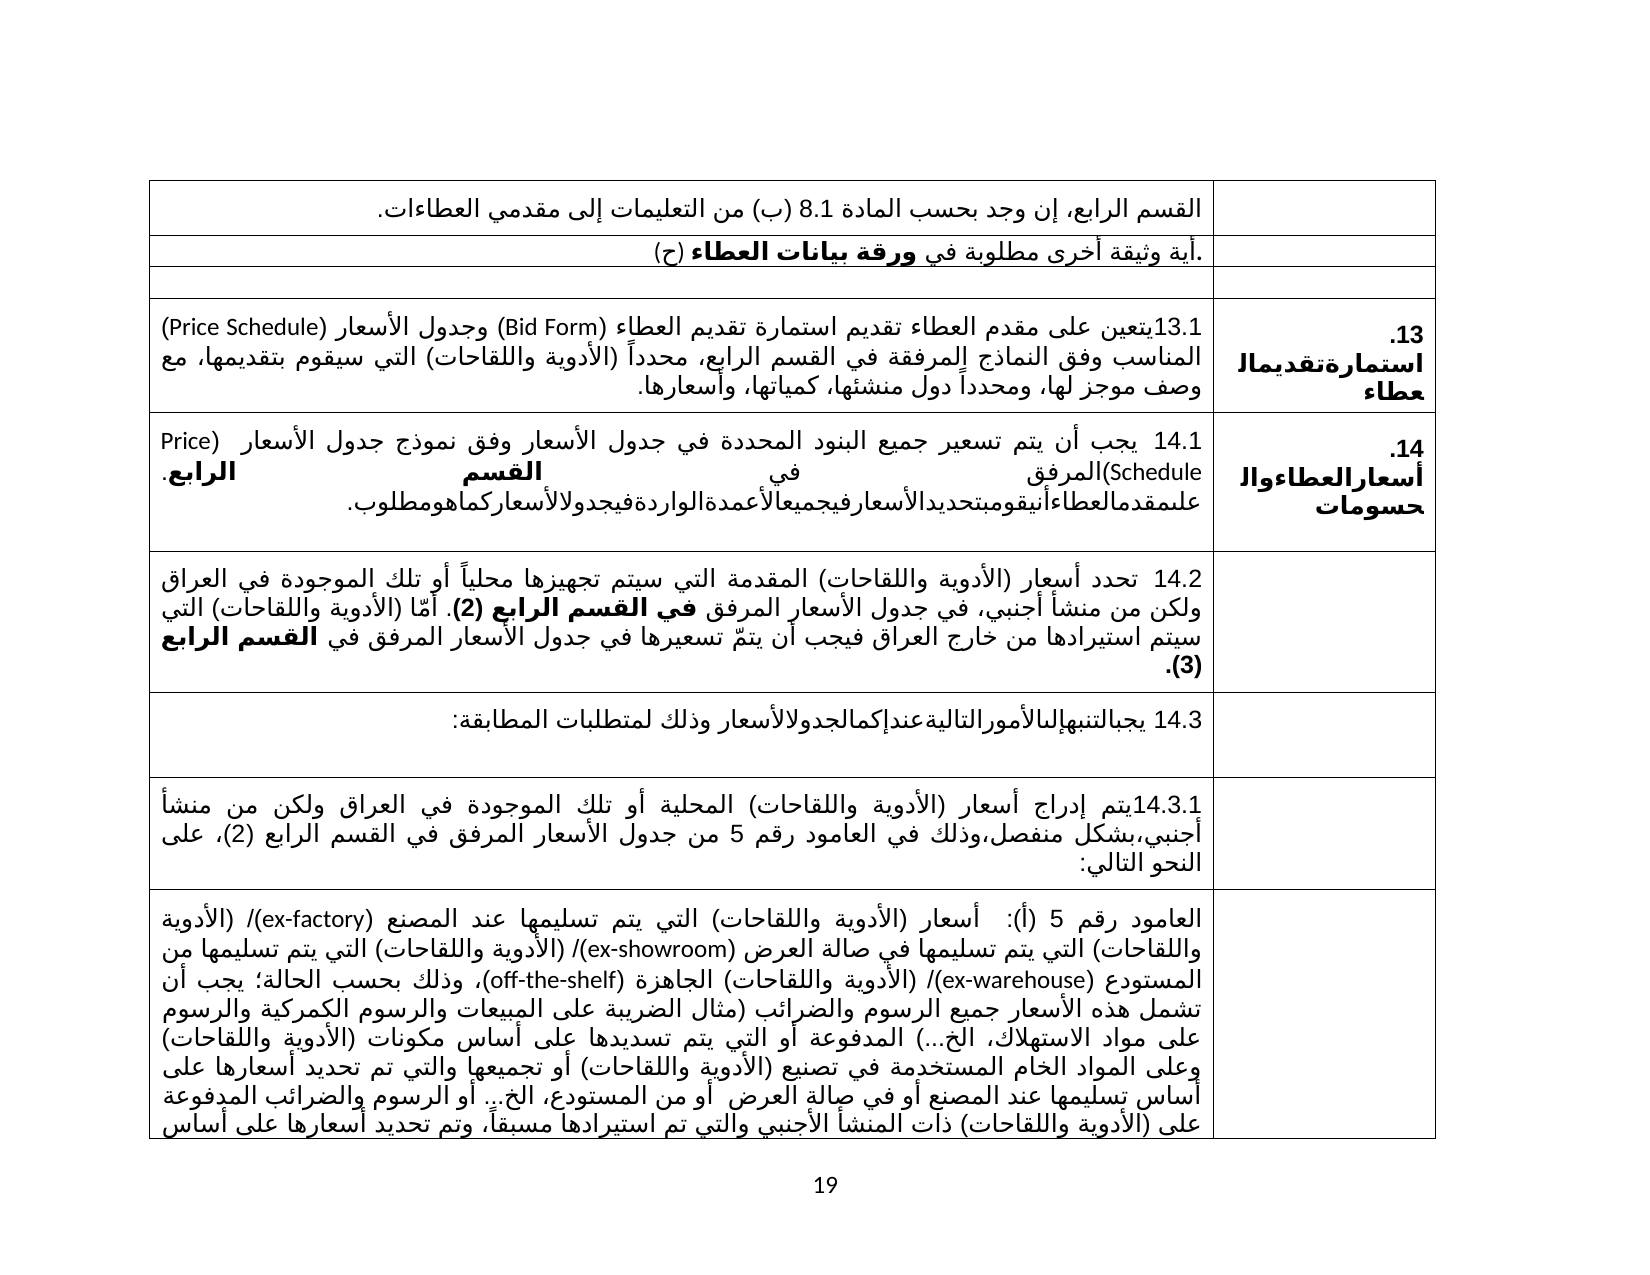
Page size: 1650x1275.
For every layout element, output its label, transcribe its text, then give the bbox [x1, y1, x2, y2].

table_cell [1214, 778, 1435, 889]
table_cell 14. أسعارالعطاءوالحسومات [1214, 413, 1435, 551]
table_cell 13.1يتعين على مقدم العطاء تقديم استمارة تقديم العطاء (Bid Form) وجدول الأسعار (Price Schedule) المناسب وفق النماذج المرفقة في القسم الرابع، محدداً (الأدوية واللقاحات) التي سيقوم بتقديمها، مع وصف موجز لها، ومحدداً دول منشئها، كمياتها، وأسعارها. [150, 299, 1213, 412]
table_cell 14.3.1يتم إدراج أسعار (الأدوية واللقاحات) المحلية أو تلك الموجودة في العراق ولكن من منشأ أجنبي،بشكل منفصل،وذلك في العامود رقم 5 من جدول الأسعار المرفق في القسم الرابع (2)، على النحو التالي: [150, 778, 1213, 889]
table_cell 14.1 يجب أن يتم تسعير جميع البنود المحددة في جدول الأسعار وفق نموذج جدول الأسعار (Price Schedule)المرفق في القسم الرابع. علىمقدمالعطاءأنيقومبتحديدالأسعارفيجميعالأعمدةالواردةفيجدولالأسعاركماهومطلوب. [150, 413, 1213, 551]
table_cell 13. استمارةتقديمالعطاء [1214, 299, 1435, 412]
table_cell [1214, 181, 1435, 235]
table_cell (ح) أية وثيقة أخرى مطلوبة في ورقة بيانات العطاء. [150, 236, 1213, 266]
table_cell [1214, 890, 1435, 1138]
table_cell 14.2 تحدد أسعار (الأدوية واللقاحات) المقدمة التي سيتم تجهيزها محلياً أو تلك الموجودة في العراق ولكن من منشأ أجنبي، في جدول الأسعار المرفق في القسم الرابع (2). أمّا (الأدوية واللقاحات) التي سيتم استيرادها من خارج العراق فيجب أن يتمّ تسعيرها في جدول الأسعار المرفق في القسم الرابع (3). [150, 552, 1213, 692]
table_cell [1214, 693, 1435, 777]
table_cell 14.3 يجبالتنبهإلىالأمورالتاليةعندإكمالجدولالأسعار وذلك لمتطلبات المطابقة: [150, 693, 1213, 777]
table_cell [150, 267, 1213, 298]
table_cell [1214, 267, 1435, 298]
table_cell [150, 890, 1213, 1138]
table_cell [1214, 236, 1435, 266]
table_cell [1214, 552, 1435, 692]
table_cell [150, 181, 1213, 235]
